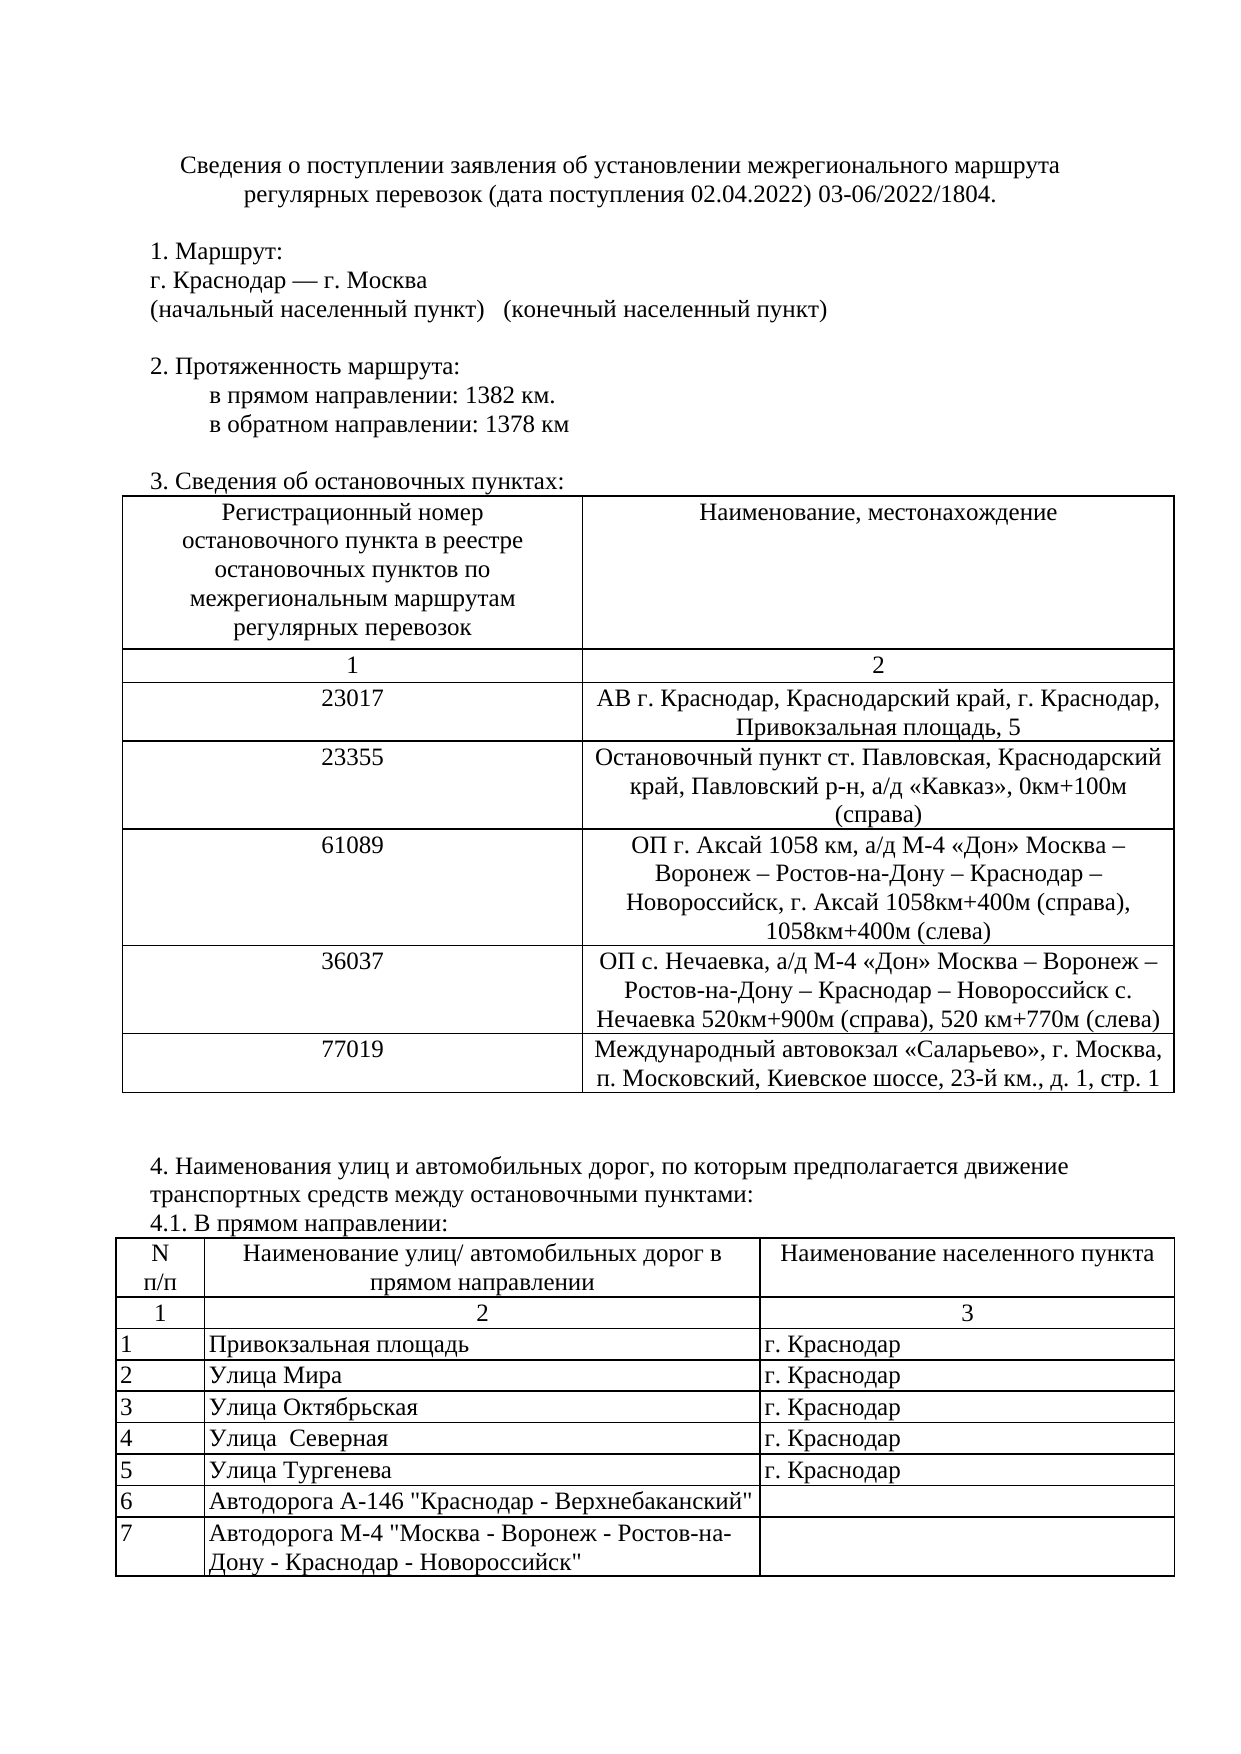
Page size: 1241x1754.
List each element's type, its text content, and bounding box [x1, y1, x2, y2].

table_cell Улица Тургенева [205, 1455, 759, 1485]
text в прямом направлении: 1382 км. [150, 380, 1090, 409]
text г. Краснодар — г. Москва [150, 265, 1090, 294]
table_cell [761, 1486, 1174, 1516]
table_header Наименование населенного пункта [761, 1239, 1174, 1296]
table_header Наименование, местонахождение [583, 497, 1173, 648]
table_cell 5 [117, 1455, 204, 1485]
table_cell ОП с. Нечаевка, а/д М-4 «Дон» Москва – Воронеж – Ростов-на-Дону – Краснодар – Новороссийск с. Нечаевка 520км+900м (справа), 520 км+770м (слева) [583, 946, 1173, 1033]
table_cell Остановочный пункт ст. Павловская, Краснодарский край, Павловский р-н, а/д «Кавказ», 0км+100м (справа) [583, 742, 1173, 828]
table_cell 2 [583, 650, 1173, 681]
table_cell Международный автовокзал «Саларьево», г. Москва, п. Московский, Киевское шоссе, 23-й км., д. 1, стр. 1 [583, 1034, 1173, 1092]
text Сведения о поступлении заявления об установлении межрегионального маршрута регулярных перевозок (дата поступления 02.04.2022) 03-06/2022/1804. [150, 150, 1090, 207]
text в обратном направлении: 1378 км [150, 409, 1090, 437]
table_cell 61089 [123, 830, 582, 945]
table_cell г. Краснодар [761, 1361, 1174, 1390]
table_cell 6 [117, 1486, 204, 1516]
table_cell Автодорога А-146 "Краснодар - Верхнебаканский" [205, 1486, 759, 1516]
table_cell г. Краснодар [761, 1392, 1174, 1422]
table_cell Улица Октябрьская [205, 1392, 759, 1422]
table_cell 4 [117, 1423, 204, 1453]
table_cell 7 [117, 1518, 204, 1575]
table_cell Привокзальная площадь [205, 1329, 759, 1359]
table_cell г. Краснодар [761, 1423, 1174, 1453]
table_cell Автодорога М-4 "Москва - Воронеж - Ростов-на-Дону - Краснодар - Новороссийск" [205, 1518, 759, 1575]
table_header N п/п [117, 1239, 204, 1296]
table_cell 3 [761, 1298, 1174, 1327]
table_cell 77019 [123, 1034, 582, 1092]
table_cell ОП г. Аксай 1058 км, а/д М-4 «Дон» Москва – Воронеж – Ростов-на-Дону – Краснодар – Новороссийск, г. Аксай 1058км+400м (справа), 1058км+400м (слева) [583, 830, 1173, 945]
table_cell 23017 [123, 683, 582, 740]
table_cell 2 [205, 1298, 759, 1327]
table_cell 1 [117, 1298, 204, 1327]
table_header Регистрационный номер остановочного пункта в реестре остановочных пунктов по межрегиональным маршрутам регулярных перевозок [123, 497, 582, 648]
text 2. Протяженность маршрута: [150, 351, 1090, 380]
table_cell 23355 [123, 742, 582, 828]
table_cell АВ г. Краснодар, Краснодарский край, г. Краснодар, Привокзальная площадь, 5 [583, 683, 1173, 740]
table_cell Улица Северная [205, 1423, 759, 1453]
text (начальный населенный пункт) (конечный населенный пункт) [150, 294, 1090, 322]
table_cell Улица Мира [205, 1361, 759, 1390]
table_cell 1 [123, 650, 582, 681]
text 4.1. В прямом направлении: [150, 1208, 1090, 1237]
table_cell 2 [117, 1361, 204, 1390]
table_cell 3 [117, 1392, 204, 1422]
table_cell 36037 [123, 946, 582, 1033]
text 3. Сведения об остановочных пунктах: [150, 466, 1090, 495]
text 1. Маршрут: [150, 236, 1090, 265]
table_cell г. Краснодар [761, 1329, 1174, 1359]
text 4. Наименования улиц и автомобильных дорог, по которым предполагается движение транспортных средств между остановочными пунктами: [150, 1151, 1090, 1208]
table_cell 1 [117, 1329, 204, 1359]
table_cell [761, 1518, 1174, 1575]
table_header Наименование улиц/ автомобильных дорог в прямом направлении [205, 1239, 759, 1296]
table_cell г. Краснодар [761, 1455, 1174, 1485]
